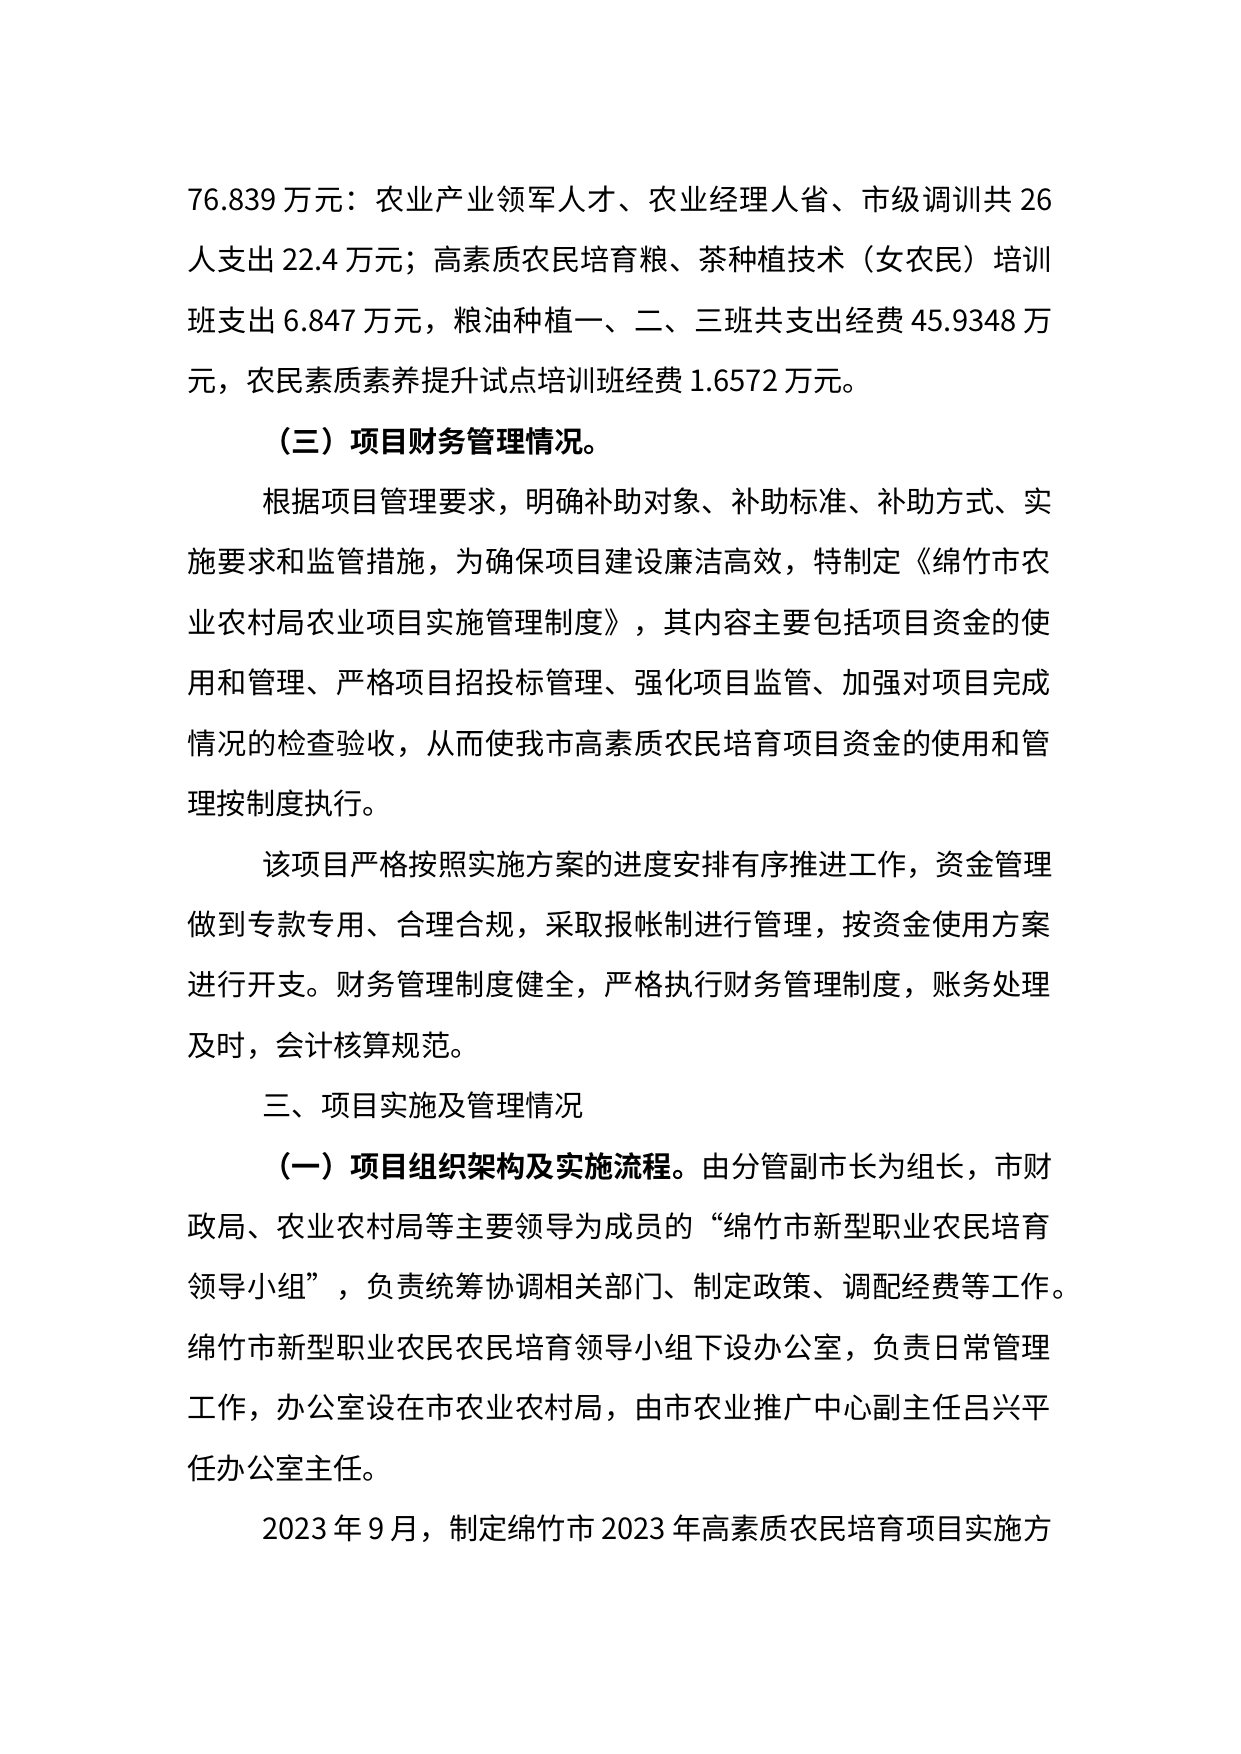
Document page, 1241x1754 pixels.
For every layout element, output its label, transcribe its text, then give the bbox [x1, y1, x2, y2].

text 该项目严格按照实施方案的进度安排有序推进工作，资金管理做到专款专用、合理合规，采取报帐制进行管理，按资金使用方案进行开支。财务管理制度健全，严格执行财务管理制度，账务处理及时，会计核算规范。 [187, 827, 1053, 1068]
text 根据项目管理要求，明确补助对象、补助标准、补助方式、实施要求和监管措施，为确保项目建设廉洁高效，特制定《绵竹市农业农村局农业项目实施管理制度》，其内容主要包括项目资金的使用和管理、严格项目招投标管理、强化项目监管、加强对项目完成情况的检查验收，从而使我市高素质农民培育项目资金的使用和管理按制度执行。 [187, 464, 1053, 827]
text （三）项目财务管理情况。 [187, 404, 1053, 464]
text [187, 162, 1053, 404]
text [187, 1491, 1053, 1552]
text 三、项目实施及管理情况 [187, 1068, 1053, 1129]
text （一）项目组织架构及实施流程。由分管副市长为组长，市财政局、农业农村局等主要领导为成员的“绵竹市新型职业农民培育领导小组”，负责统筹协调相关部门、制定政策、调配经费等工作。绵竹市新型职业农民农民培育领导小组下设办公室，负责日常管理工作，办公室设在市农业农村局，由市农业推广中心副主任吕兴平任办公室主任。 [187, 1129, 1053, 1491]
